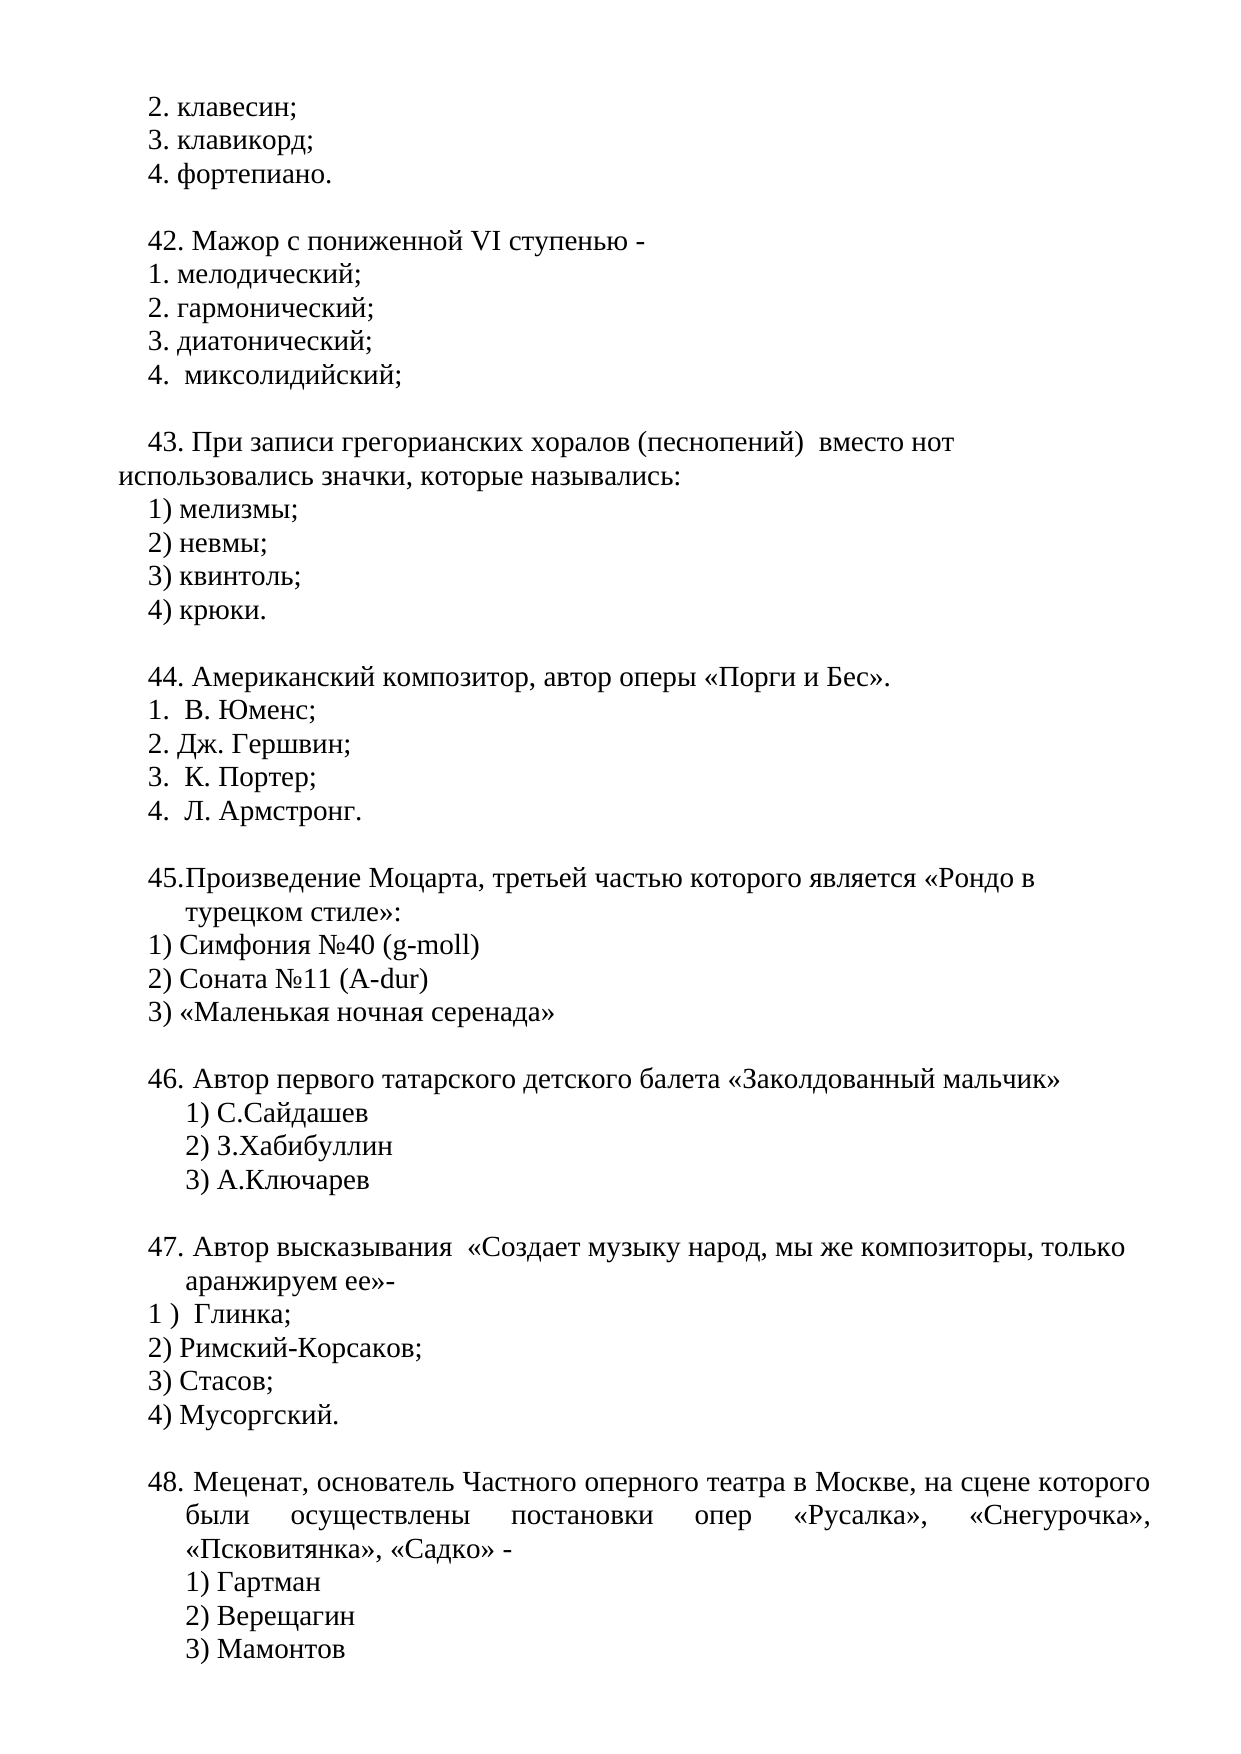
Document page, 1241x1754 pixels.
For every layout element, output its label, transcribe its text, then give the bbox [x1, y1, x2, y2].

list 1 ) Глинка; [148, 1296, 1152, 1330]
text 1. В. Юменс; [118, 692, 1152, 726]
text 1. мелодический; [118, 256, 1152, 290]
text 2. клавесин; [118, 89, 1152, 122]
text 43. При записи грегорианских хоралов (песнопений) вместо нот использовались значки, которые назывались: [118, 424, 1152, 491]
text 3. К. Портер; [118, 759, 1152, 793]
text 4) крюки. [118, 592, 1152, 625]
text 4. миксолидийский; [118, 357, 1152, 391]
list Меценат, основатель Частного оперного театра в Москве, на сцене которого были осуществлены постановки опер «Русалка», «Снегурочка», «Псковитянка», «Садко» - [148, 1464, 1152, 1564]
list 3) А.Ключарев [185, 1162, 1152, 1196]
text 3. клавикорд; [118, 122, 1152, 156]
text 2) Соната №11 (А-dur) [148, 961, 1152, 994]
list 3) Мамонтов [185, 1632, 1152, 1665]
text 3. диатонический; [118, 323, 1152, 357]
text 3) квинтоль; [118, 558, 1152, 592]
text 2. Дж. Гершвин; [118, 726, 1152, 759]
text 42. Мажор с пониженной VI ступенью - [118, 223, 1152, 256]
list 1) Гартман [185, 1564, 1152, 1598]
list Произведение Моцарта, третьей частью которого является «Рондо в турецком стиле»: [148, 860, 1152, 927]
text 3) «Маленькая ночная серенада» [148, 994, 1152, 1028]
list 2) Римский-Корсаков; [148, 1330, 1152, 1363]
text 44. Американский композитор, автор оперы «Порги и Бес». [118, 659, 1152, 692]
list 3) Стасов; [148, 1363, 1152, 1397]
list 4) Мусоргский. [148, 1397, 1152, 1430]
text 4. Л. Армстронг. [118, 793, 1152, 827]
list 2) Верещагин [185, 1598, 1152, 1632]
text 2. гармонический; [118, 290, 1152, 323]
text 4. фортепиано. [118, 156, 1152, 189]
text 2) невмы; [118, 525, 1152, 558]
list 1) С.Сайдашев [185, 1095, 1152, 1128]
list Автор высказывания «Создает музыку народ, мы же композиторы, только аранжируем ее»- [148, 1229, 1152, 1296]
text 1) мелизмы; [118, 491, 1152, 525]
list Автор первого татарского детского балета «Заколдованный мальчик» [148, 1061, 1152, 1095]
text 1) Симфония №40 (g-moll) [148, 927, 1152, 961]
list 2) З.Хабибуллин [185, 1128, 1152, 1162]
